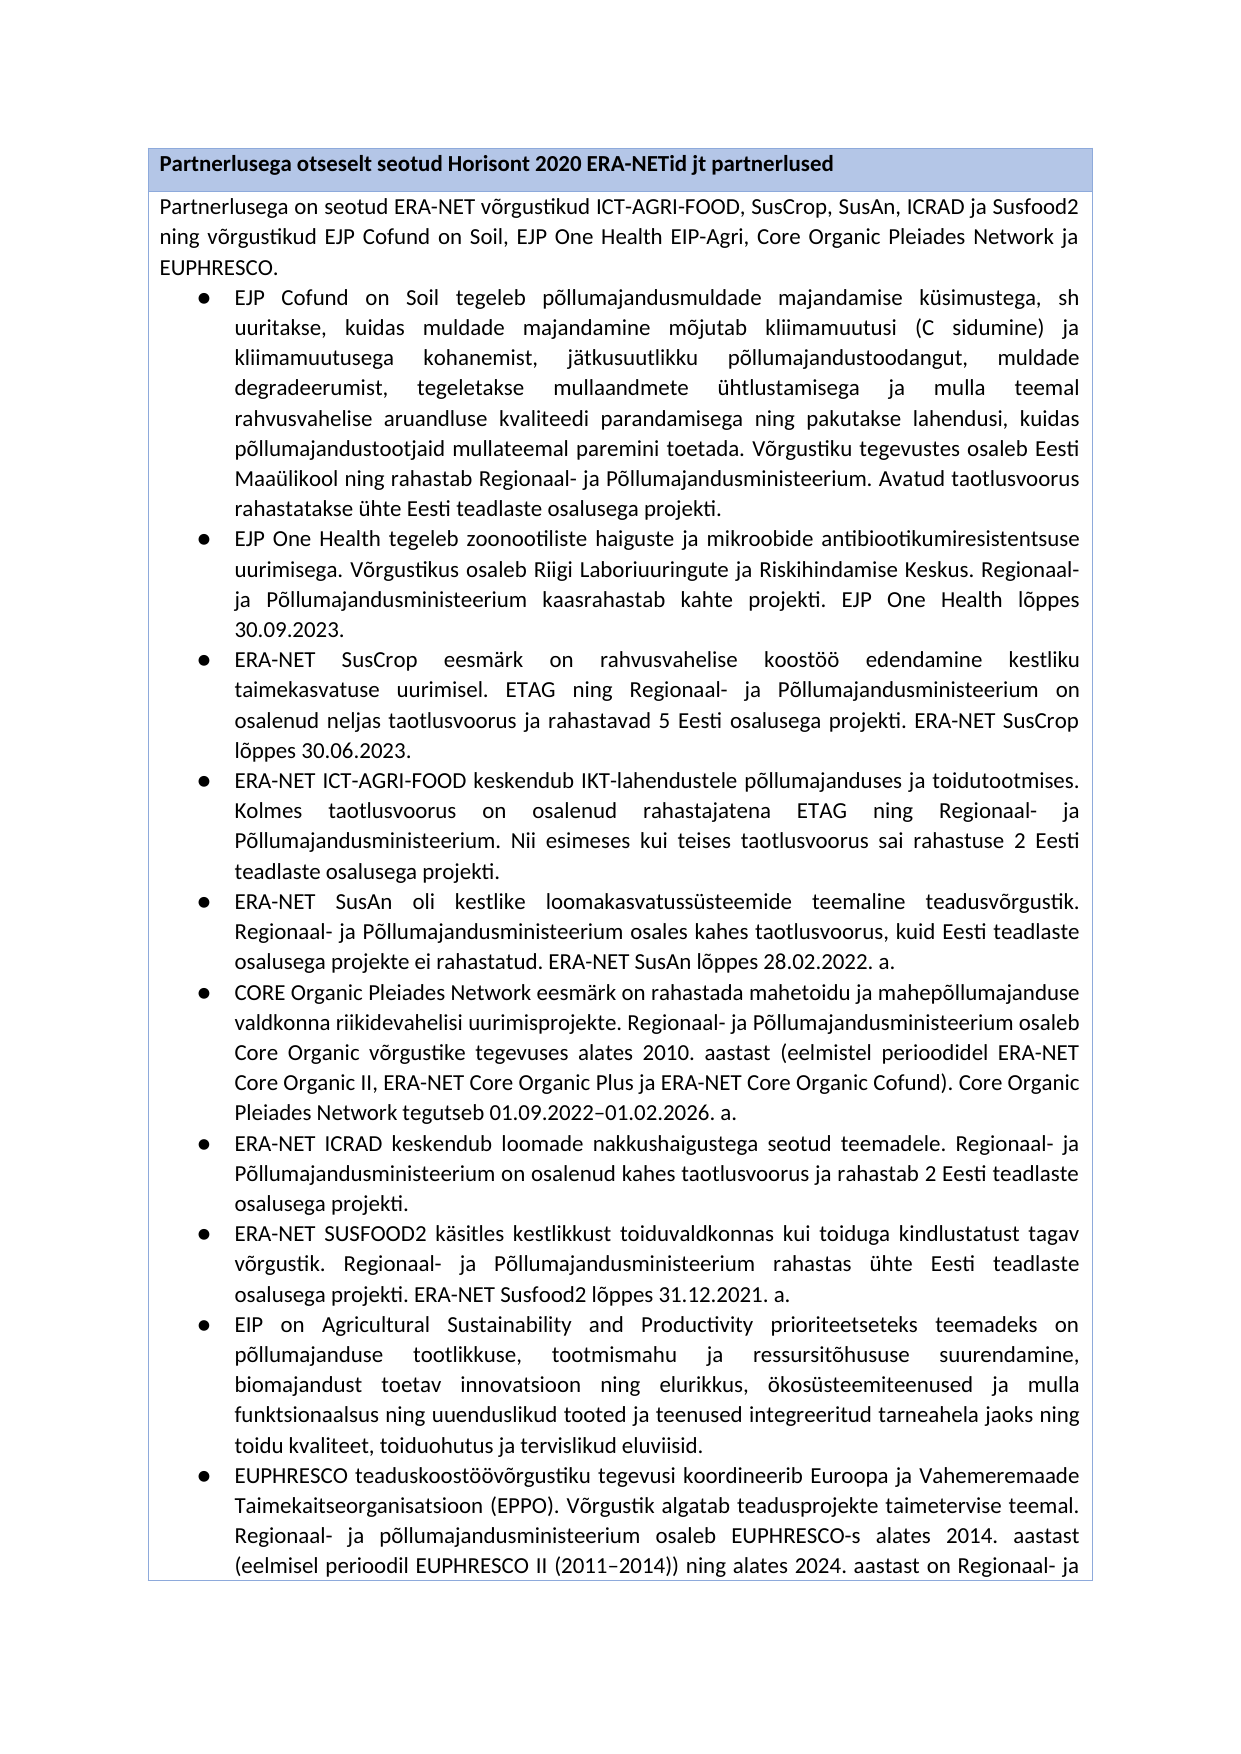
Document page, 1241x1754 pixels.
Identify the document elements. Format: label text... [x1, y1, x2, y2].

table_cell Partnerlusega otseselt seotud Horisont 2020 ERA-NETid jt partnerlused [149, 149, 1092, 191]
